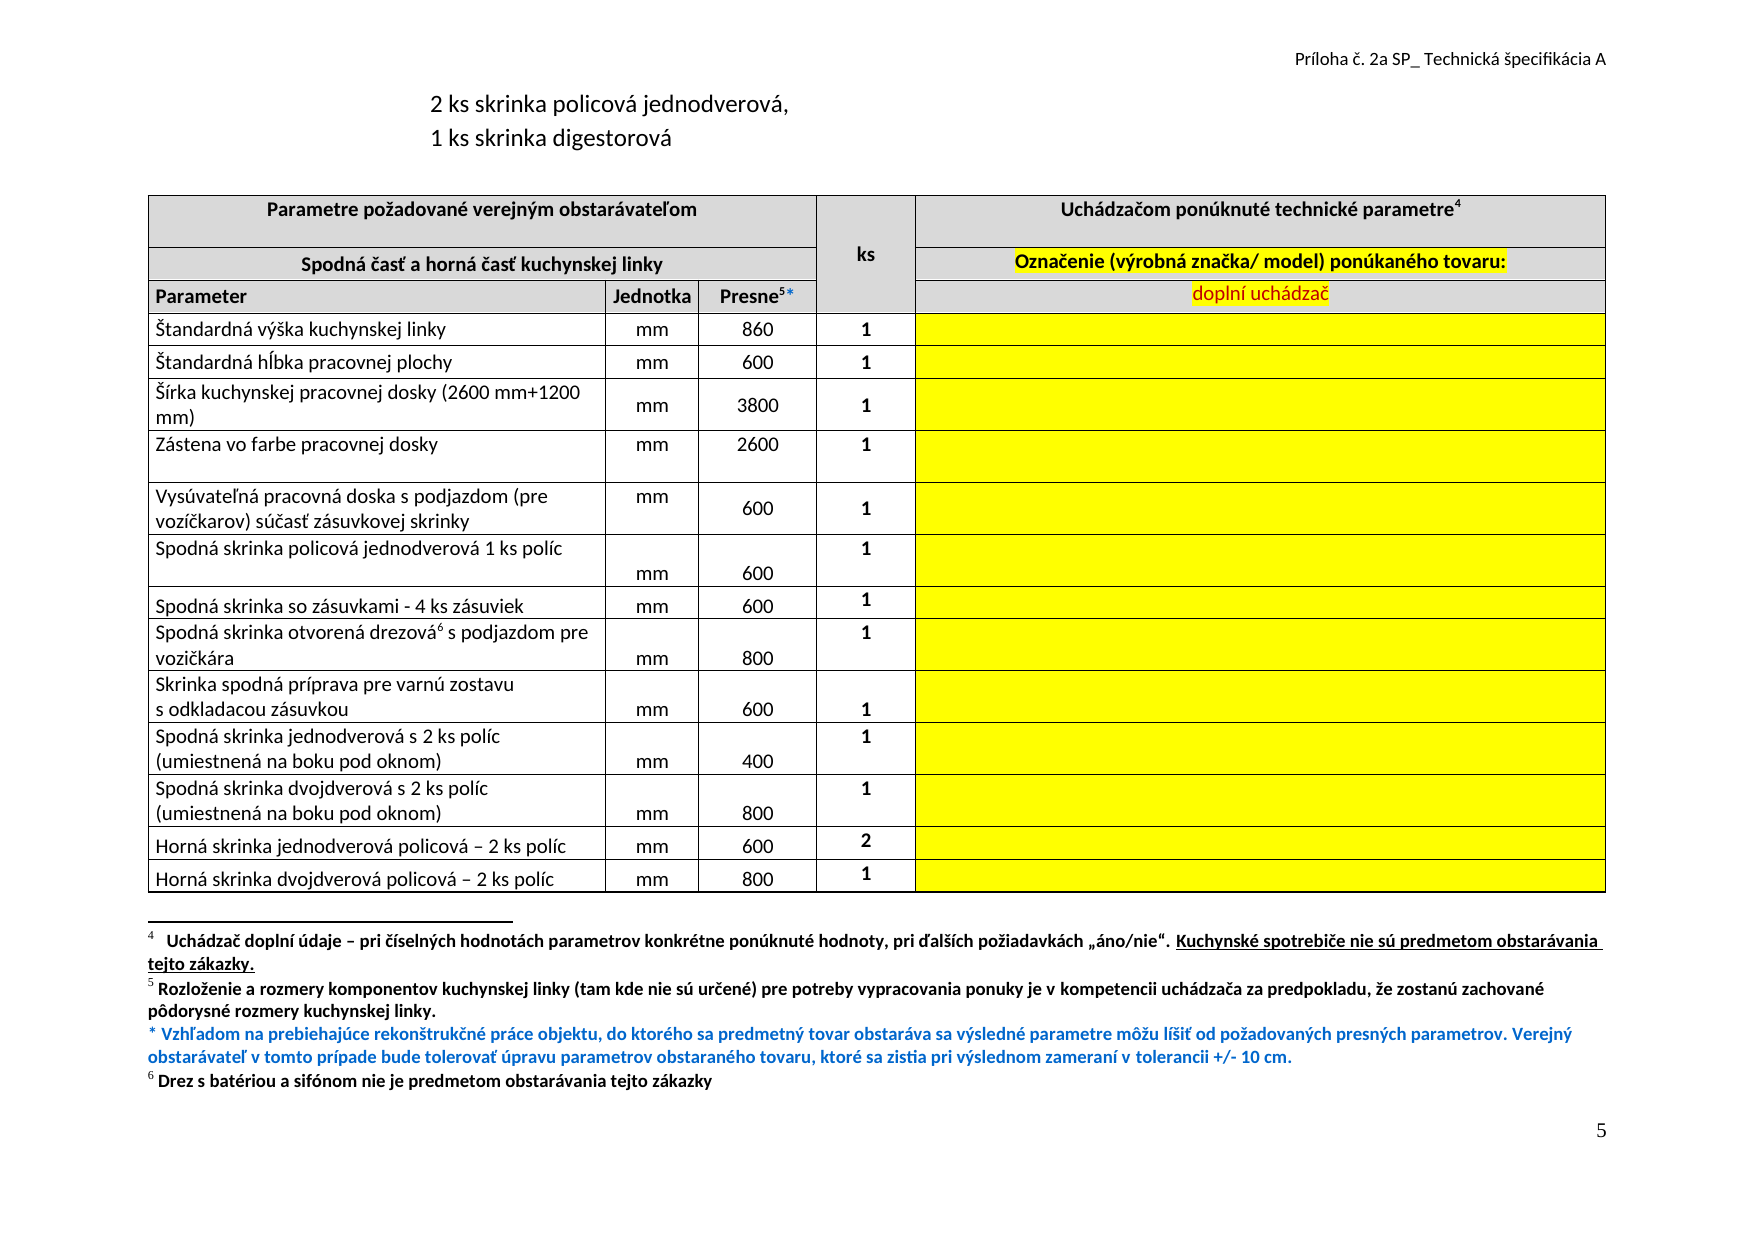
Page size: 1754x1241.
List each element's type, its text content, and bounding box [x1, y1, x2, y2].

table_cell Skrinka spodná príprava pre varnú zostavu s odkladacou zásuvkou [149, 671, 605, 722]
table_cell 600 [699, 346, 816, 378]
table_cell mm [606, 483, 698, 534]
table_cell mm [606, 619, 698, 670]
table_cell 1 [817, 587, 915, 618]
table_cell mm [606, 535, 698, 586]
table_header ks [817, 196, 915, 312]
table_cell 600 [699, 827, 816, 859]
table_cell Štandardná hĺbka pracovnej plochy [149, 346, 605, 378]
table_cell mm [606, 775, 698, 826]
table_cell mm [606, 379, 698, 430]
table_cell Označenie (výrobná značka/ model) ponúkaného tovaru: [916, 248, 1605, 279]
table_cell 800 [699, 619, 816, 670]
table_cell 2600 [699, 431, 816, 482]
table_cell mm [606, 671, 698, 722]
table_cell Šírka kuchynskej pracovnej dosky (2600 mm+1200 mm) [149, 379, 605, 430]
table_cell [916, 431, 1605, 482]
table_cell [916, 860, 1605, 891]
table_cell 800 [699, 775, 816, 826]
table_cell Spodná skrinka otvorená drezová s podjazdom pre vozičkára [149, 619, 605, 670]
table_cell 2 [817, 827, 915, 859]
table_cell Jednotka [606, 281, 698, 312]
table_cell 800 [699, 860, 816, 891]
table_cell [916, 379, 1605, 430]
table_cell mm [606, 587, 698, 618]
table_cell 1 [817, 723, 915, 774]
table_cell [916, 827, 1605, 859]
table_cell 1 [817, 314, 915, 345]
table_cell 3800 [699, 379, 816, 430]
table_cell mm [606, 827, 698, 859]
table_cell 1 [817, 860, 915, 891]
table_header Uchádzačom ponúknuté technické parametre [916, 196, 1605, 247]
table_cell mm [606, 314, 698, 345]
table_cell Spodná skrinka so zásuvkami - 4 ks zásuviek [149, 587, 605, 618]
table_cell Štandardná výška kuchynskej linky [149, 314, 605, 345]
table_cell Horná skrinka dvojdverová policová – 2 ks políc [149, 860, 605, 891]
table_cell Spodná skrinka jednodverová s 2 ks políc (umiestnená na boku pod oknom) [149, 723, 605, 774]
table_cell mm [606, 860, 698, 891]
table_cell 1 [817, 535, 915, 586]
table_cell doplní uchádzač [916, 281, 1605, 312]
table_cell mm [606, 723, 698, 774]
table_cell [916, 775, 1605, 826]
table_cell 600 [699, 587, 816, 618]
list 1 ks skrinka digestorová [266, 122, 1606, 153]
table_cell Zástena vo farbe pracovnej dosky [149, 431, 605, 482]
table_cell [916, 619, 1605, 670]
table_cell [916, 587, 1605, 618]
table_cell 400 [699, 723, 816, 774]
table_cell Horná skrinka jednodverová policová – 2 ks políc [149, 827, 605, 859]
table_cell Spodná časť a horná časť kuchynskej linky [149, 248, 816, 279]
table_cell 860 [699, 314, 816, 345]
table_cell mm [606, 431, 698, 482]
table_cell mm [606, 346, 698, 378]
table_cell 1 [817, 671, 915, 722]
table_cell [916, 723, 1605, 774]
list 2 ks skrinka policová jednodverová, [266, 89, 1606, 119]
table_cell [916, 535, 1605, 586]
table_cell 1 [817, 379, 915, 430]
table_header Parametre požadované verejným obstarávateľom [149, 196, 816, 247]
table_cell Spodná skrinka policová jednodverová 1 ks políc [149, 535, 605, 586]
table_cell [916, 314, 1605, 345]
table_cell Presne* [699, 281, 816, 312]
table_cell Spodná skrinka dvojdverová s 2 ks políc (umiestnená na boku pod oknom) [149, 775, 605, 826]
table_cell 1 [817, 483, 915, 534]
table_cell [916, 671, 1605, 722]
table_cell [916, 483, 1605, 534]
table_cell [916, 346, 1605, 378]
table_cell 1 [817, 619, 915, 670]
table_cell 600 [699, 483, 816, 534]
table_cell 1 [817, 431, 915, 482]
table_cell 1 [817, 346, 915, 378]
table_cell 1 [817, 775, 915, 826]
table_cell Vysúvateľná pracovná doska s podjazdom (pre vozíčkarov) súčasť zásuvkovej skrinky [149, 483, 605, 534]
table_cell 600 [699, 671, 816, 722]
table_cell Parameter [149, 281, 605, 312]
table_cell 600 [699, 535, 816, 586]
